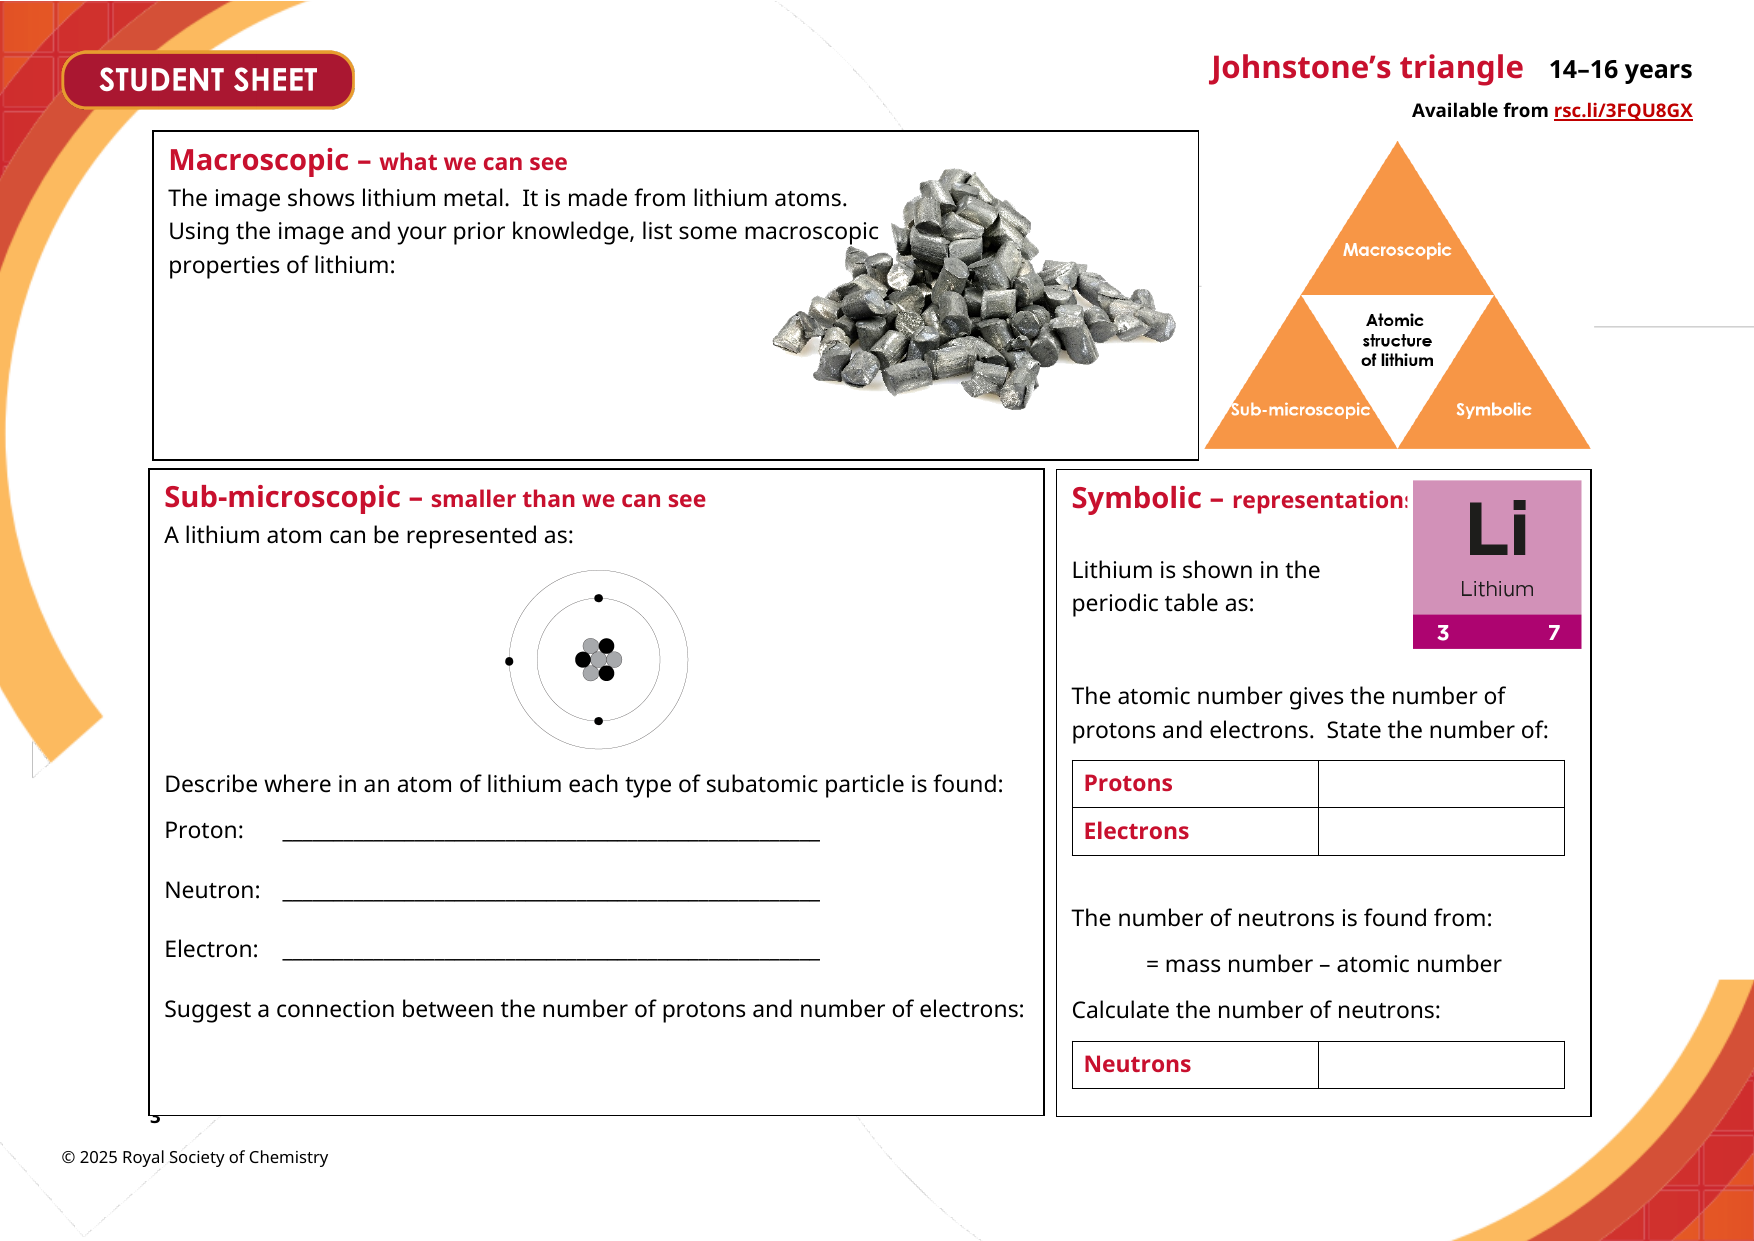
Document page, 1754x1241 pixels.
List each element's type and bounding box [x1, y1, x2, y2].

picture [1405, 481, 1584, 645]
picture [61, 50, 355, 110]
picture [1202, 125, 1595, 465]
picture [759, 158, 1187, 442]
picture [406, 565, 787, 754]
